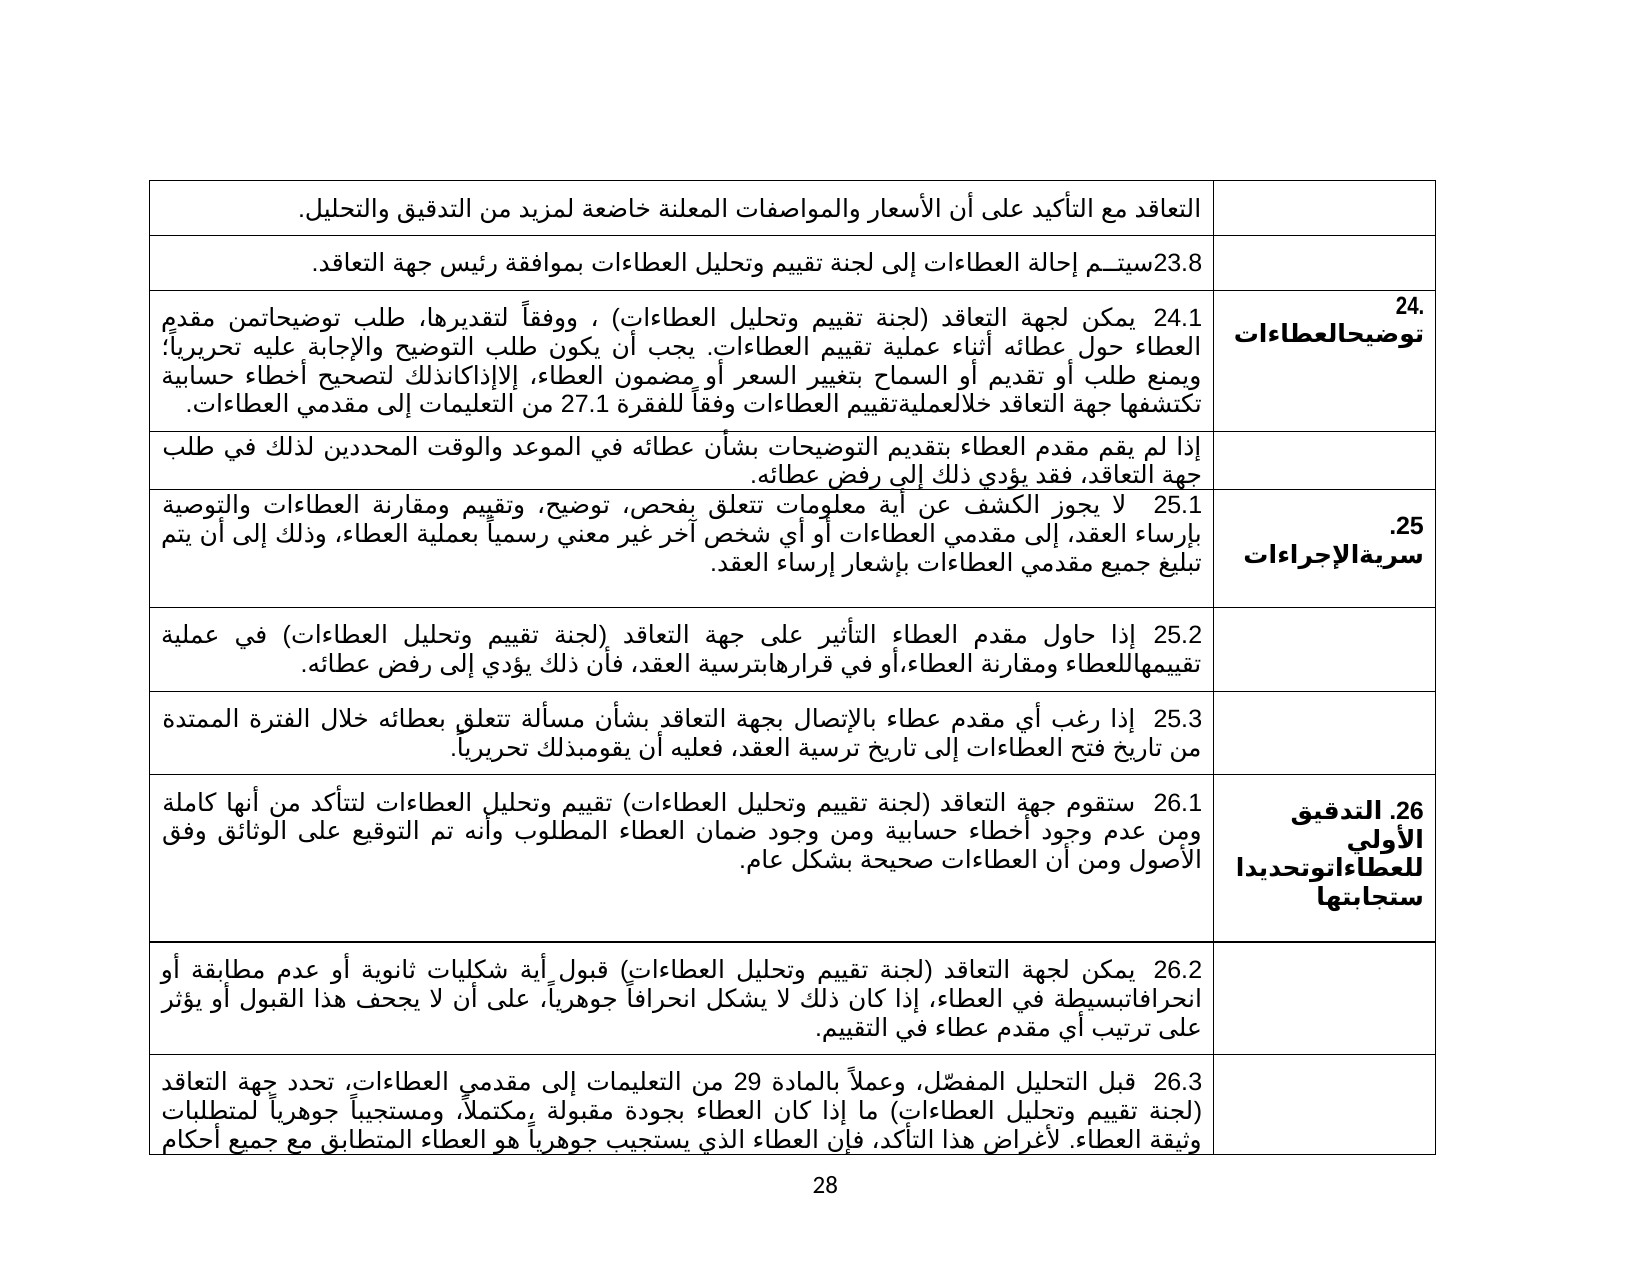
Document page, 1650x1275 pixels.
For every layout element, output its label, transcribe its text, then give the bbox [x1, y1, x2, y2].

table_cell [1214, 1055, 1435, 1153]
table_cell 24. توضيحالعطاءات [1214, 291, 1435, 431]
table_cell [1214, 692, 1435, 774]
table_cell [1214, 608, 1435, 691]
table_cell 23.8سيتــم إحالة العطاءات إلى لجنة تقييم وتحليل العطاءات بموافقة رئيس جهة التعاقد. [150, 236, 1213, 289]
table_cell [1214, 943, 1435, 1054]
table_cell [1214, 181, 1435, 235]
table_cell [150, 1055, 1213, 1153]
table_cell [1214, 236, 1435, 289]
table_cell 25. سريةالإجراءات [1214, 490, 1435, 607]
table_cell 25.3 إذا رغب أي مقدم عطاء بالإتصال بجهة التعاقد بشأن مسألة تتعلق بعطائه خلال الفترة الممتدة من تاريخ فتح العطاءات إلى تاريخ ترسية العقد، فعليه أن يقومبذلك تحريرياً. [150, 692, 1213, 774]
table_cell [150, 181, 1213, 235]
table_cell 24.1 يمكن لجهة التعاقد (لجنة تقييم وتحليل العطاءات) ، ووفقاً لتقديرها، طلب توضيحاتمن مقدم العطاء حول عطائه أثناء عملية تقييم العطاءات. يجب أن يكون طلب التوضيح والإجابة عليه تحريرياً؛ ويمنع طلب أو تقديم أو السماح بتغيير السعر أو مضمون العطاء، إلاإذاكانذلك لتصحيح أخطاء حسابية تكتشفها جهة التعاقد خلالعمليةتقييم العطاءات وفقاً للفقرة 27.1 من التعليمات إلى مقدمي العطاءات. [150, 291, 1213, 431]
table_cell 26. التدقيق الأولي للعطاءاتوتحديداستجابتها [1214, 775, 1435, 941]
table_cell [1214, 432, 1435, 489]
table_cell 25.2 إذا حاول مقدم العطاء التأثير على جهة التعاقد (لجنة تقييم وتحليل العطاءات) في عملية تقييمهاللعطاء ومقارنة العطاء،أو في قرارهابترسية العقد، فأن ذلك يؤدي إلى رفض عطائه. [150, 608, 1213, 691]
table_cell 25.1 لا يجوز الكشف عن أية معلومات تتعلق بفحص، توضيح، وتقييم ومقارنة العطاءات والتوصية بإرساء العقد، إلى مقدمي العطاءات أو أي شخص آخر غير معني رسمياً بعملية العطاء، وذلك إلى أن يتم تبليغ جميع مقدمي العطاءات بإشعار إرساء العقد. [150, 490, 1213, 607]
table_cell 26.2 يمكن لجهة التعاقد (لجنة تقييم وتحليل العطاءات) قبول أية شكليات ثانوية أو عدم مطابقة أو انحرافاتبسيطة في العطاء، إذا كان ذلك لا يشكل انحرافاً جوهرياً، على أن لا يجحف هذا القبول أو يؤثر على ترتيب أي مقدم عطاء في التقييم. [150, 943, 1213, 1054]
table_cell 26.1 ستقوم جهة التعاقد (لجنة تقييم وتحليل العطاءات) تقييم وتحليل العطاءات لتتأكد من أنها كاملة ومن عدم وجود أخطاء حسابية ومن وجود ضمان العطاء المطلوب وأنه تم التوقيع على الوثائق وفق الأصول ومن أن العطاءات صحيحة بشكل عام. [150, 775, 1213, 941]
table_cell إذا لم يقم مقدم العطاء بتقديم التوضيحات بشأن عطائه في الموعد والوقت المحددين لذلك في طلب جهة التعاقد، فقد يؤدي ذلك إلى رفض عطائه. [150, 432, 1213, 489]
